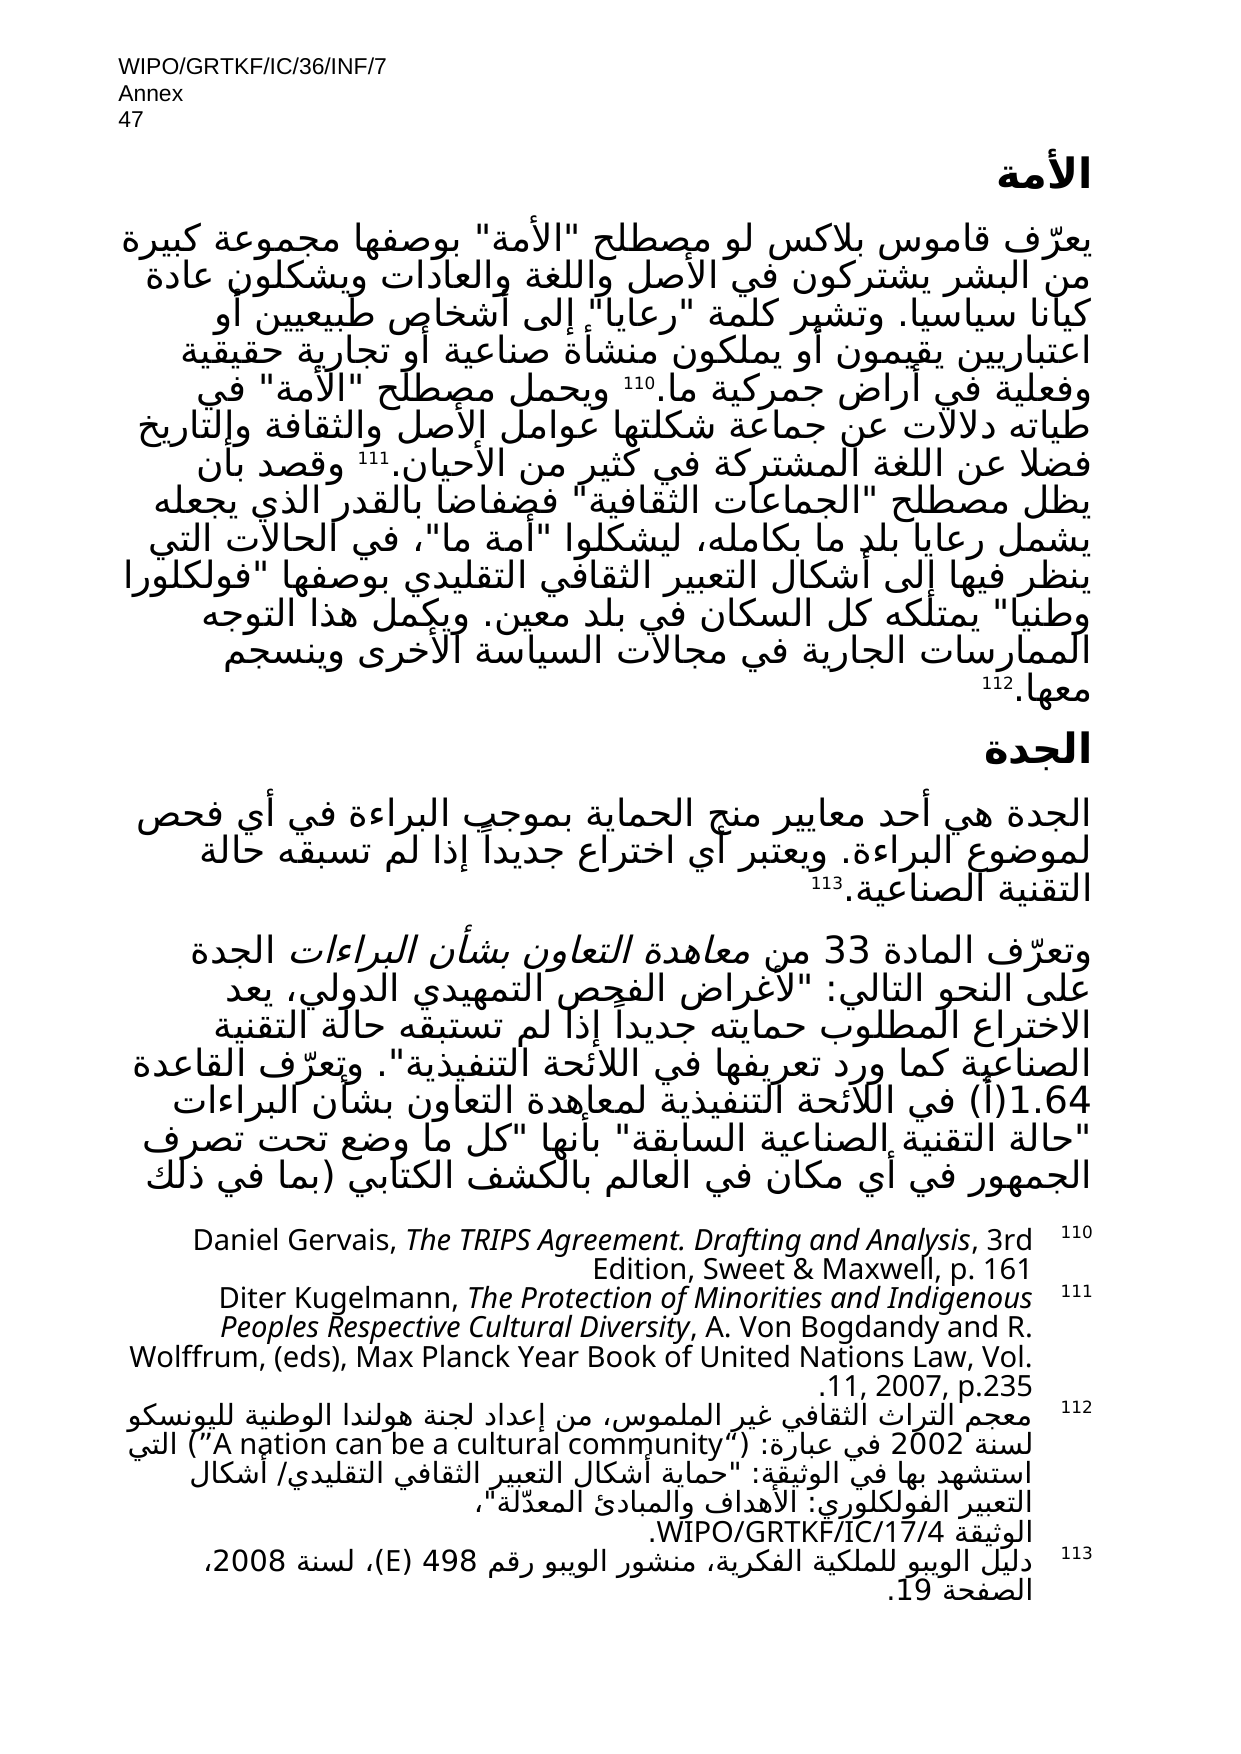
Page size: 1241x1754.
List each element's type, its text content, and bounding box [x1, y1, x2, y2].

text وتعرّف المادة 33 من معاهدة التعاون بشأن البراءات الجدة على النحو التالي: "لأغراض الفحص التمهيدي الدولي، يعد الاختراع المطلوب حمايته جديداً إذا لم تستبقه حالة التقنية الصناعية كما ورد تعريفها في اللائحة التنفيذية". وتعرّف القاعدة 1.64(أ) في اللائحة التنفيذية لمعاهدة التعاون بشأن البراءات "حالة التقنية الصناعية السابقة" بأنها "كل ما وضع تحت تصرف الجمهور في أي مكان في العالم بالكشف الكتابي (بما في ذلك الرسوم وغير ذلك من الصور التوضيحية) يعد جزءا من حالة التقنية الصناعية السابقة، شرط وقوع ذلك قبل التاريخ المناسب". [118, 933, 1092, 1196]
text الجدة [118, 733, 1092, 771]
text يعرّف قاموس بلاكس لو مصطلح "الأمة" بوصفها مجموعة كبيرة من البشر يشتركون في الأصل واللغة والعادات ويشكلون عادة كيانا سياسيا. وتشير كلمة "رعايا" إلى أشخاص طبيعيين أو اعتباريين يقيمون أو يملكون منشأة صناعية أو تجارية حقيقية وفعلية في أراض جمركية ما. ويحمل مصطلح "الأمة" في طياته دلالات عن جماعة شكلتها عوامل الأصل والثقافة والتاريخ فضلا عن اللغة المشتركة في كثير من الأحيان. وقصد بأن يظل مصطلح "الجماعات الثقافية" فضفاضا بالقدر الذي يجعله يشمل رعايا بلد ما بكامله، ليشكلوا "أمة ما"، في الحالات التي ينظر فيها إلى أشكال التعبير الثقافي التقليدي بوصفها "فولكلورا وطنيا" يمتلكه كل السكان في بلد معين. ويكمل هذا التوجه الممارسات الجارية في مجالات السياسة الأخرى وينسجم معها. [118, 221, 1092, 708]
text الجدة هي أحد معايير منح الحماية بموجب البراءة في أي فحص لموضوع البراءة. ويعتبر أي اختراع جديداً إذا لم تسبقه حالة التقنية الصناعية. [118, 796, 1092, 908]
text الأمة [118, 158, 1092, 196]
